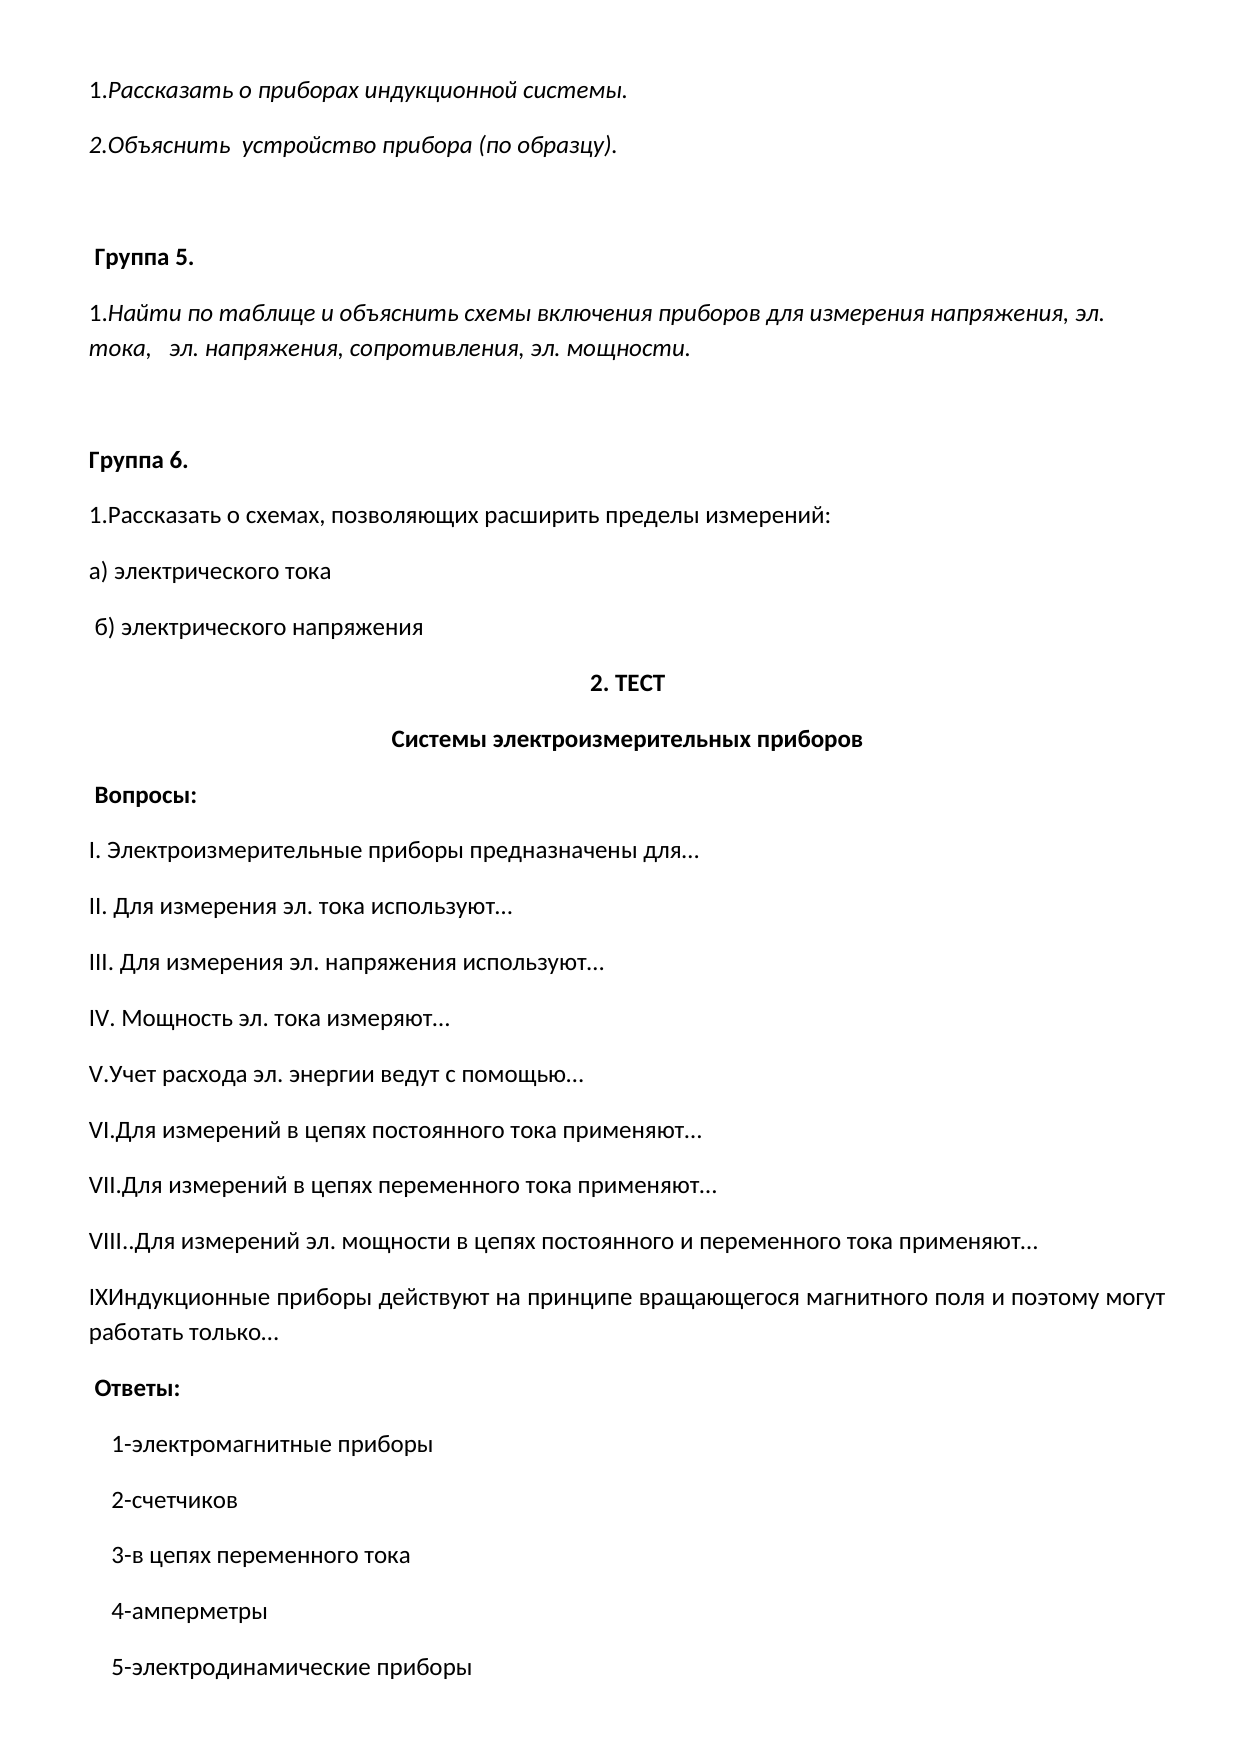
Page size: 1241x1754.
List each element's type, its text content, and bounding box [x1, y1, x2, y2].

text 4-амперметры [89, 1596, 1167, 1626]
text VIII..Для измерений эл. мощности в цепях постоянного и переменного тока применяют… [89, 1226, 1167, 1256]
text 1.Рассказать о схемах, позволяющих расширить пределы измерений: [89, 500, 1167, 530]
text а) электрического тока [89, 556, 1167, 586]
text б) электрического напряжения [89, 611, 1167, 642]
text IXИндукционные приборы действуют на принципе вращающегося магнитного поля и поэтому могут работать только… [89, 1281, 1167, 1347]
text 2-счетчиков [89, 1484, 1167, 1514]
text 5-электродинамические приборы [89, 1651, 1167, 1682]
text Вопросы: [89, 779, 1167, 809]
text Группа 6. [89, 444, 1167, 474]
text 2. ТЕСТ [89, 667, 1167, 698]
text 1.Рассказать о приборах индукционной системы. [89, 74, 1167, 104]
text III. Для измерения эл. напряжения используют… [89, 946, 1167, 977]
text Системы электроизмерительных приборов [89, 723, 1167, 753]
text Ответы: [89, 1372, 1167, 1403]
text VI.Для измерений в цепях постоянного тока применяют… [89, 1114, 1167, 1144]
text 1.Найти по таблице и объяснить схемы включения приборов для измерения напряжения, эл. тока, эл. напряжения, сопротивления, эл. мощности. [89, 297, 1167, 363]
text I. Электроизмерительные приборы предназначены для… [89, 835, 1167, 865]
text II. Для измерения эл. тока используют… [89, 891, 1167, 921]
text 3-в цепях переменного тока [89, 1540, 1167, 1570]
text V.Учет расхода эл. энергии ведут с помощью… [89, 1058, 1167, 1088]
text VII.Для измерений в цепях переменного тока применяют… [89, 1170, 1167, 1200]
text 2.Объяснить устройство прибора (по образцу). [89, 130, 1167, 160]
text Группа 5. [89, 241, 1167, 272]
text 1-электромагнитные приборы [89, 1428, 1167, 1458]
text IV. Мощность эл. тока измеряют… [89, 1002, 1167, 1033]
